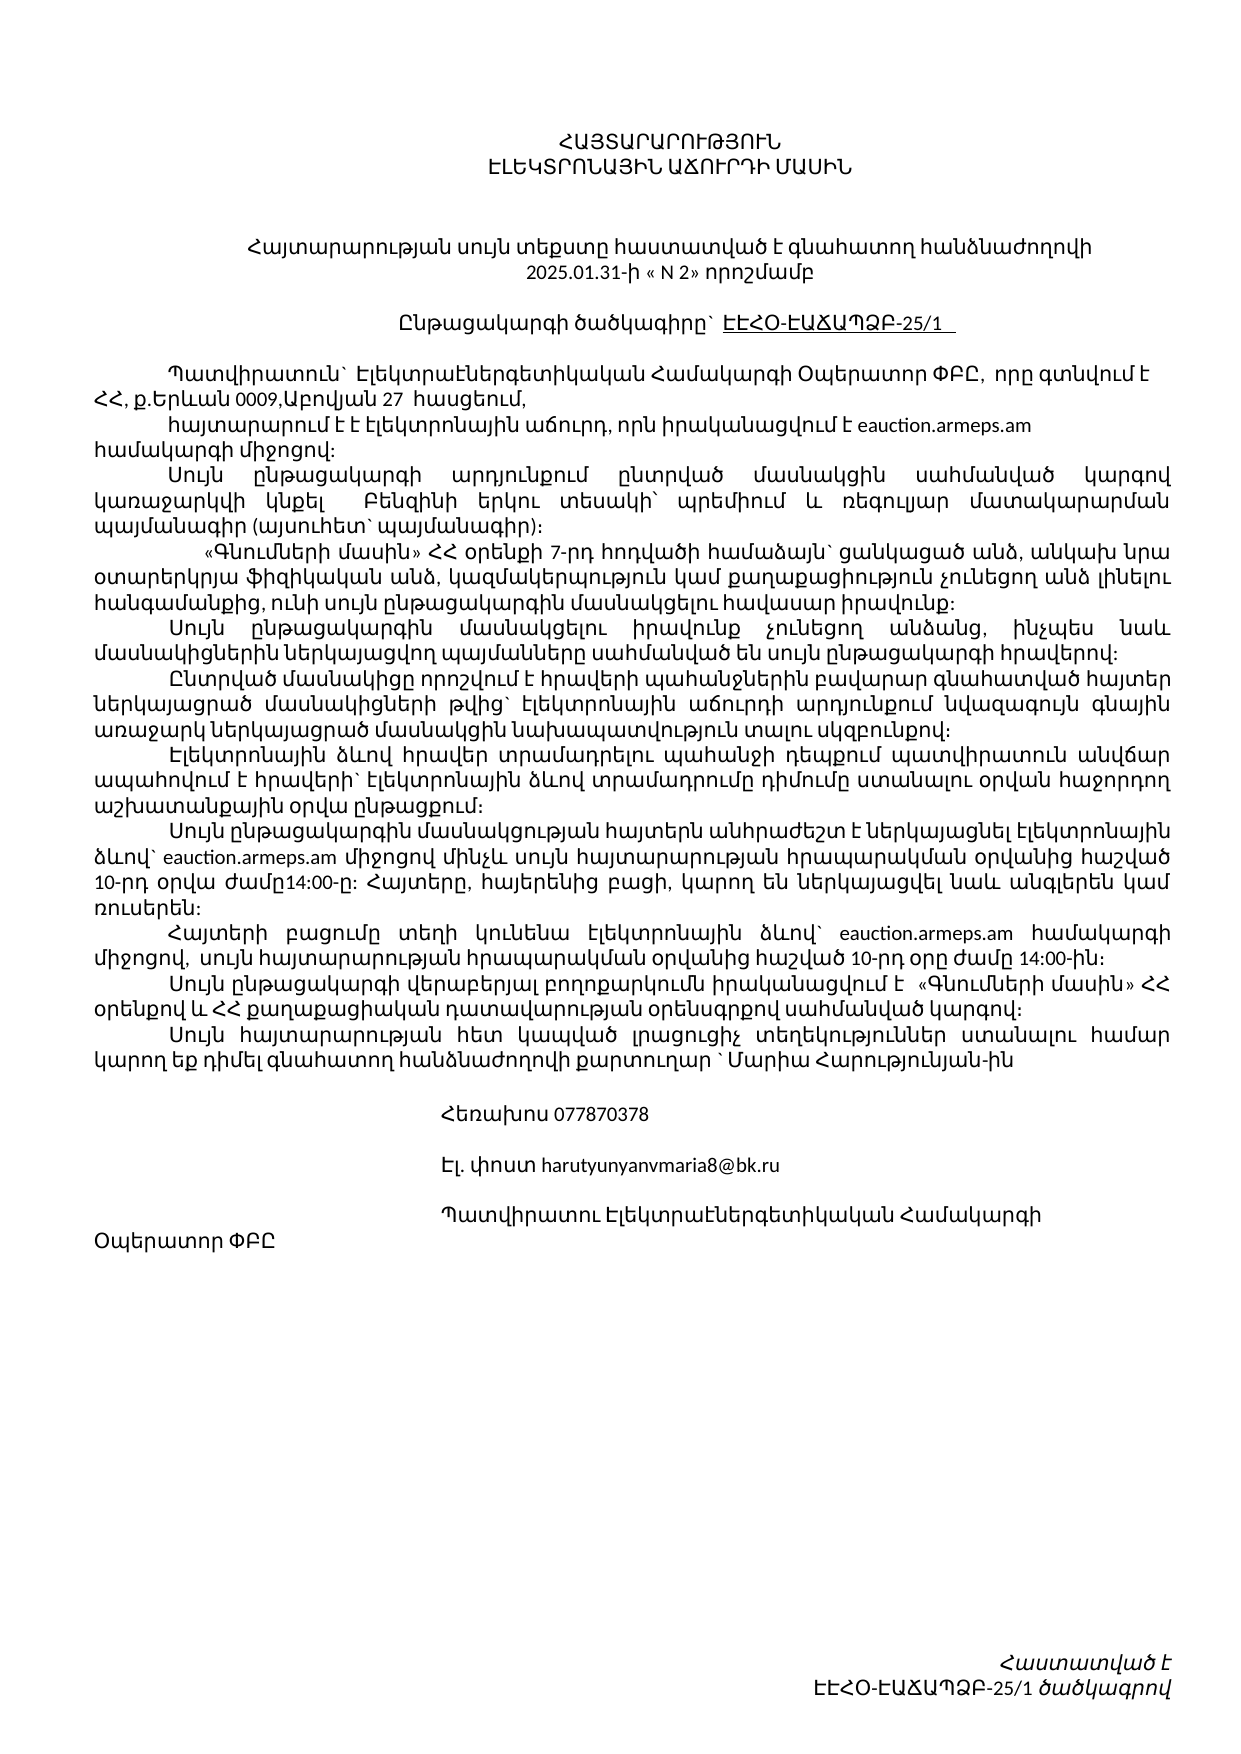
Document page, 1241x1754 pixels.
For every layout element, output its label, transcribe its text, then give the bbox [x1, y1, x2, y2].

text Սույն հայտարարության հետ կապված լրացուցիչ տեղեկություններ ստանալու համար կարող եք դիմել գնահատող հանձնաժողովի քարտուղար ` Մարիա Հարությունյան-ին [94, 1022, 1171, 1073]
text Ընթացակարգի ծածկագիրը` ԷԷՀՕ-ԷԱՃԱՊՁԲ-25/1 [94, 310, 1171, 336]
text Սույն ընթացակարգի վերաբերյալ բողոքարկումն իրականացվում է «Գնումների մասին» ՀՀ օրենքով և ՀՀ քաղաքացիական դատավարության օրենսգրքով սահմանված կարգով։ [94, 971, 1171, 1022]
text Սույն ընթացակարգին մասնակցության հայտերն անհրաժեշտ է ներկայացնել էլեկտրոնային ձևով` eauction.armeps.am միջոցով մինչև սույն հայտարարության հրապարակման օրվանից հաշված 10-րդ օրվա ժամը14:00-ը: Հայտերը, հայերենից բացի, կարող են ներկայացվել նաև անգլերեն կամ ռուսերեն: [94, 818, 1171, 920]
text Էլեկտրոնային ձևով հրավեր տրամադրելու պահանջի դեպքում պատվիրատուն անվճար ապահովում է հրավերի` էլեկտրոնային ձևով տրամադրումը դիմումը ստանալու օրվան հաջորդող աշխատանքային օրվա ընթացքում։ [94, 742, 1171, 818]
text Հայտերի բացումը տեղի կունենա էլեկտրոնային ձևով` eauction.armeps.am համակարգի միջոցով, սույն հայտարարության հրապարակման օրվանից հաշված 10-րդ օրը ժամը 14:00-ին։ [94, 920, 1171, 971]
text ՀԱՅՏԱՐԱՐՈՒԹՅՈՒՆ [94, 129, 1171, 154]
text «Գնումների մասին» ՀՀ օրենքի 7-րդ հոդվածի համաձայն` ցանկացած անձ, անկախ նրա օտարերկրյա ֆիզիկական անձ, կազմակերպություն կամ քաղաքացիություն չունեցող անձ լինելու հանգամանքից, ունի սույն ընթացակարգին մասնակցելու հավասար իրավունք: [94, 539, 1171, 615]
text Պատվիրատու Էլեկտրաէներգետիկական Համակարգի Օպերատոր ՓԲԸ [94, 1203, 1171, 1253]
text ԷԷՀՕ-ԷԱՃԱՊՁԲ-25/1 ծածկագրով [94, 1675, 1171, 1701]
text Հաստատված է [94, 1650, 1171, 1675]
text Հայտարարության սույն տեքստը հաստատված է գնահատող հանձնաժողովի [94, 234, 1171, 259]
text Սույն ընթացակարգին մասնակցելու իրավունք չունեցող անձանց, ինչպես նաև մասնակիցներին ներկայացվող պայմանները սահմանված են սույն ընթացակարգի հրավերով: [94, 615, 1171, 666]
text Հեռախոս 077870378 [94, 1101, 1171, 1126]
text ԷԼԵԿՏՐՈՆԱՅԻՆ ԱՃՈՒՐԴԻ ՄԱՍԻՆ [94, 154, 1171, 180]
text Ընտրված մասնակիցը որոշվում է հրավերի պահանջներին բավարար գնահատված հայտեր ներկայացրած մասնակիցների թվից` էլեկտրոնային աճուրդի արդյունքում նվազագույն գնային առաջարկ ներկայացրած մասնակցին նախապատվություն տալու սկզբունքով։ [94, 666, 1171, 742]
text Էլ. փոստ harutyunyanvmaria8@bk.ru [94, 1152, 1171, 1177]
text հայտարարում է է էլեկտրոնային աճուրդ, որն իրականացվում է eauction.armeps.am համակարգի միջոցով: [94, 412, 1171, 463]
text 2025.01.31 -ի « N 2» որոշմամբ [94, 259, 1171, 285]
text Պատվիրատուն` Էլեկտրաէներգետիկական Համակարգի Օպերատոր ՓԲԸ, որը գտնվում է ՀՀ, ք.Երևան 0009,Աբովյան 27 հասցեում, [94, 361, 1171, 412]
text Սույն ընթացակարգի արդյունքում ընտրված մասնակցին սահմանված կարգով կառաջարկվի կնքել Բենզինի երկու տեսակի՝ պրեմիում և ռեգուլյար մատակարարման պայմանագիր (այսուհետ` պայմանագիր)։ [94, 463, 1171, 539]
